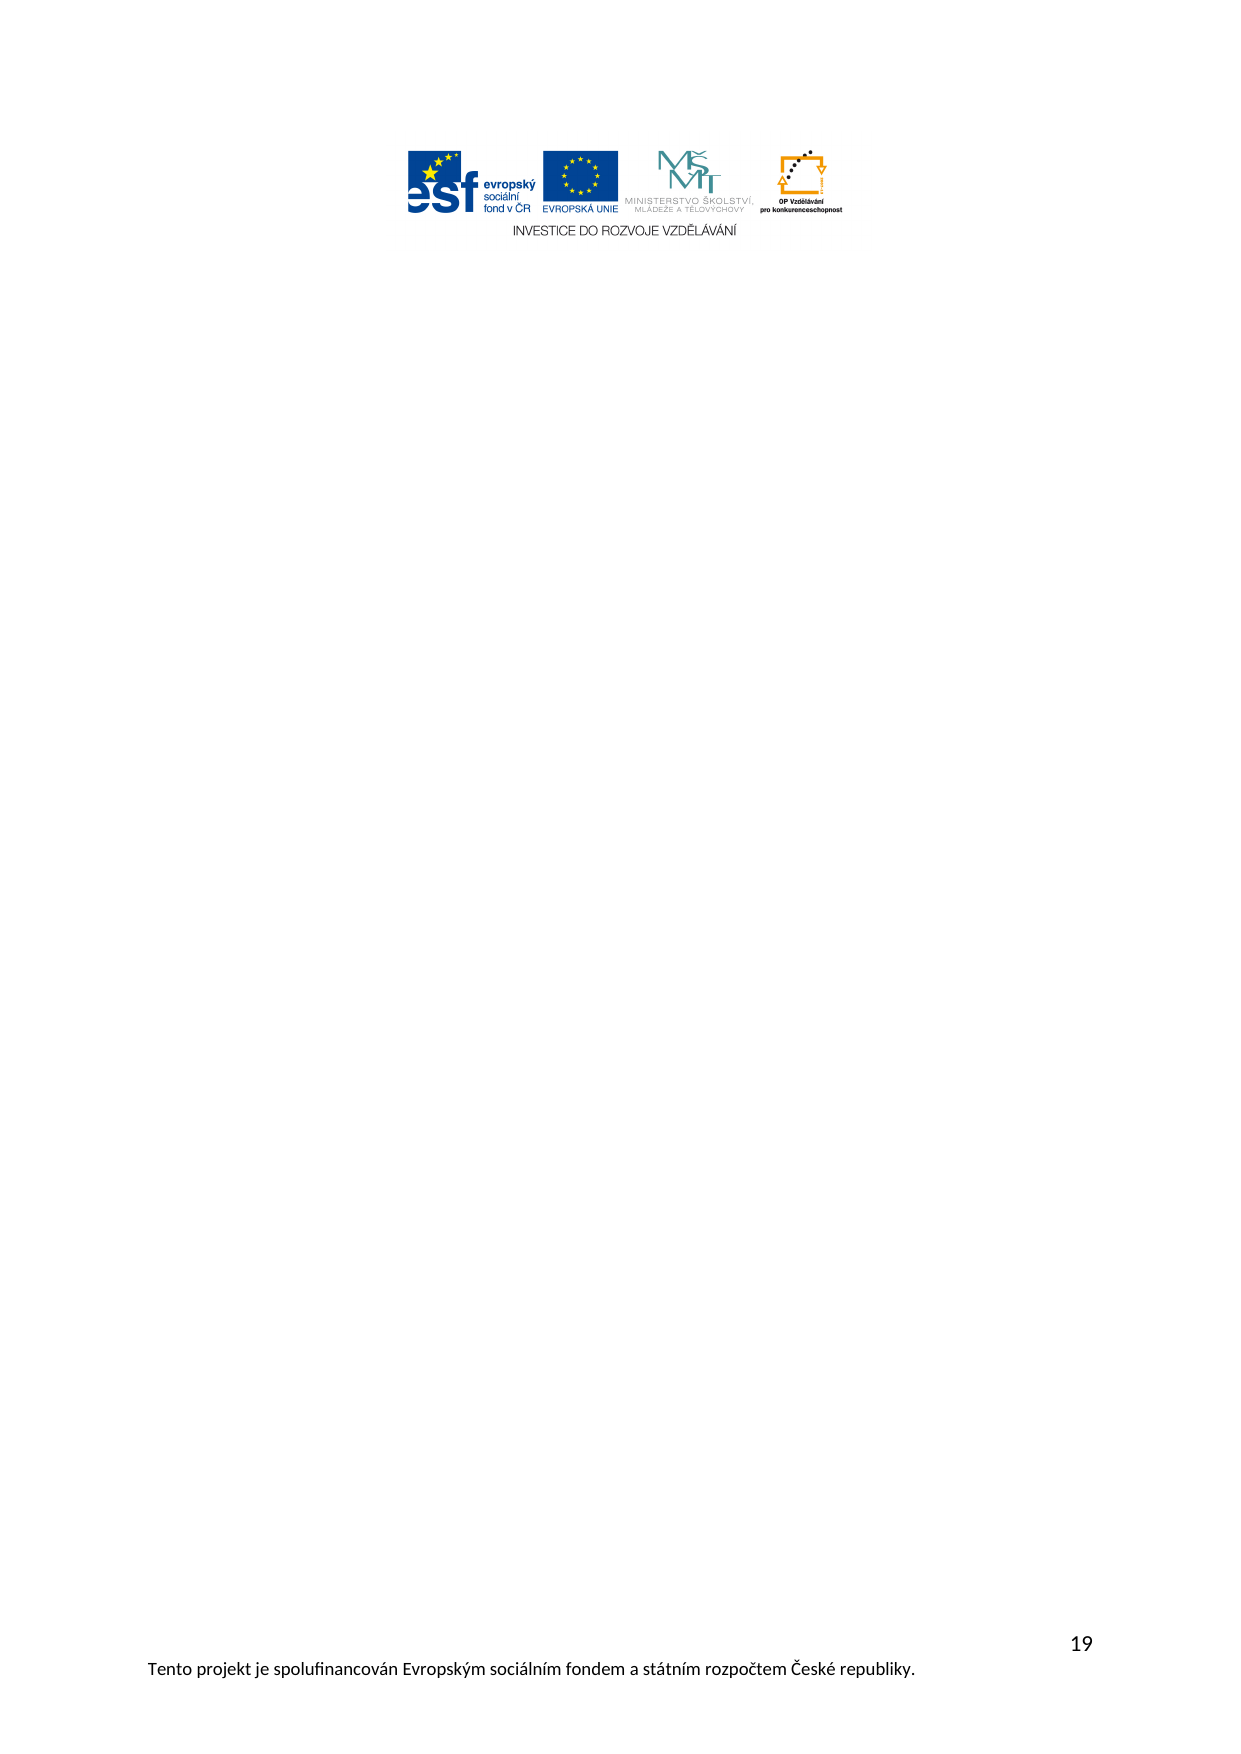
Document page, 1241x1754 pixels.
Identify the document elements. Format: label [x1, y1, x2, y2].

picture [386, 131, 872, 251]
